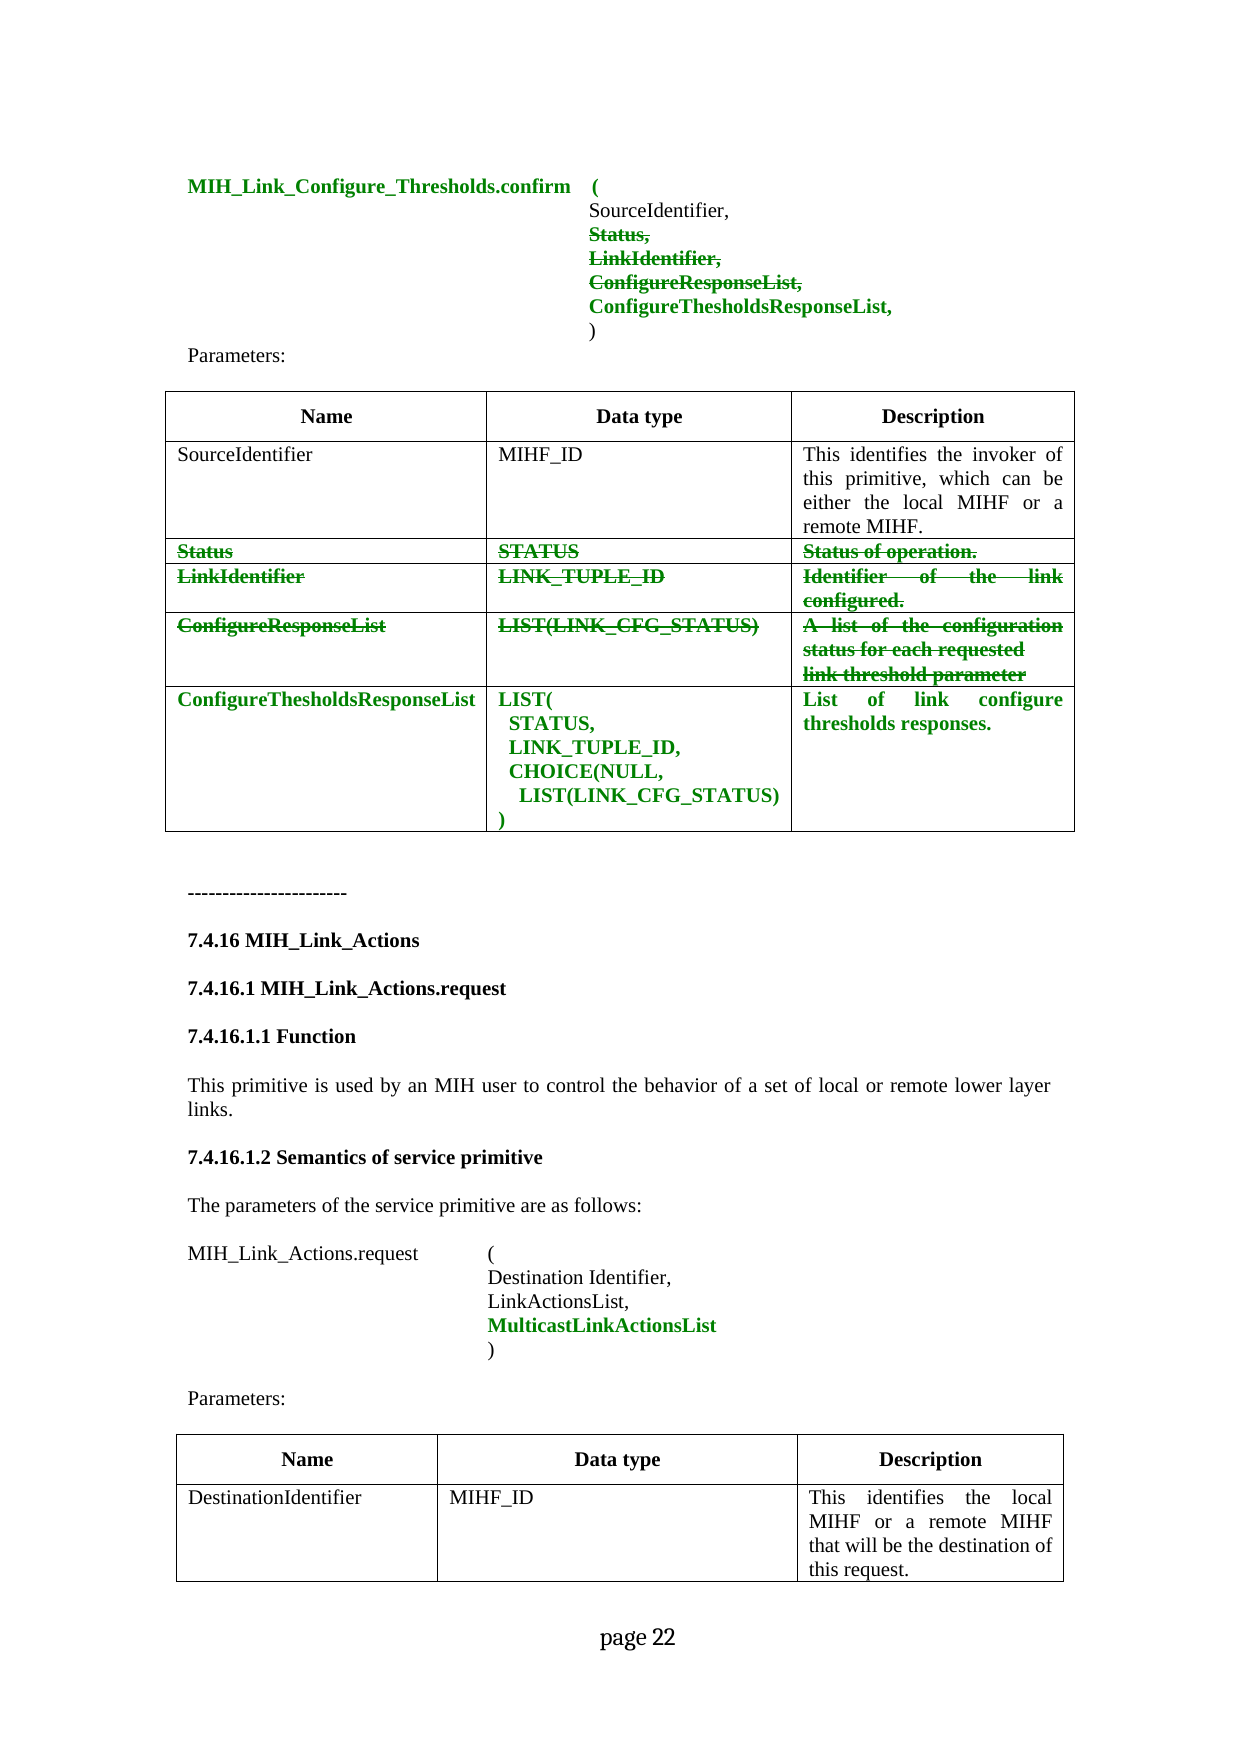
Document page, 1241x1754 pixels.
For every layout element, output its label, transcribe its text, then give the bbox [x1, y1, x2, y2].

table_cell LinkIdentifier [166, 564, 486, 612]
text Parameters: [187, 342, 1053, 367]
text ) [412, 1337, 1053, 1361]
table_cell Status [166, 539, 486, 563]
text ConfigureThesholdsResponseList, [487, 294, 1053, 318]
text 7.4.16 MIH_Link_Actions [187, 928, 1053, 952]
table_cell A list of the configuration status for each requested link threshold parameter [792, 613, 1074, 686]
text Status, [487, 222, 1053, 246]
table_header Description [792, 392, 1074, 441]
table_header Name [166, 392, 486, 441]
text ) [487, 318, 1053, 342]
table_cell Identifier of the link configured. [792, 564, 1074, 612]
table_cell This identifies the local MIHF or a remote MIHF that will be the destination of this request. [798, 1485, 1063, 1581]
table_cell STATUS [487, 539, 791, 563]
text 7.4.16.1 MIH_Link_Actions.request [187, 976, 1053, 1000]
table_cell This identifies the invoker of this primitive, which can be either the local MIHF or a remote MIHF. [792, 442, 1074, 538]
text MIH_Link_Configure_Thresholds.confirm ( [187, 174, 1053, 198]
text Parameters: [187, 1385, 1053, 1409]
table_cell Status of operation. [792, 539, 1074, 563]
table_header Data type [438, 1435, 797, 1484]
text This primitive is used by an MIH user to control the behavior of a set of local or remote lower layer links. [187, 1073, 1053, 1121]
table_cell List of link configure thresholds responses. [792, 687, 1074, 831]
table_cell SourceIdentifier [166, 442, 486, 538]
text MulticastLinkActionsList [412, 1313, 1053, 1337]
text 7.4.16.1.1 Function [187, 1024, 1053, 1048]
text LinkActionsList, [412, 1289, 1053, 1313]
table_cell LIST(LINK_CFG_STATUS) [487, 613, 791, 686]
text SourceIdentifier, [487, 198, 1053, 222]
table_cell ConfigureResponseList [166, 613, 486, 686]
table_header Description [798, 1435, 1063, 1484]
table_cell MIHF_ID [438, 1485, 797, 1581]
text Destination Identifier, [412, 1265, 1053, 1289]
text ConfigureResponseList, [487, 270, 1053, 294]
table_cell LINK_TUPLE_ID [487, 564, 791, 612]
table_header Name [177, 1435, 437, 1484]
table_header Data type [487, 392, 791, 441]
text 7.4.16.1.2 Semantics of service primitive [187, 1145, 1053, 1169]
text LinkIdentifier, [487, 246, 1053, 270]
table_cell DestinationIdentifier [177, 1485, 437, 1581]
table_cell LIST( STATUS, LINK_TUPLE_ID, CHOICE(NULL, LIST(LINK_CFG_STATUS) ) [487, 687, 791, 831]
text MIH_Link_Actions.request ( [187, 1241, 1053, 1265]
text The parameters of the service primitive are as follows: [187, 1193, 1053, 1217]
table_cell ConfigureThesholdsResponseList [166, 687, 486, 831]
text ----------------------- [187, 880, 1053, 904]
table_cell MIHF_ID [487, 442, 791, 538]
